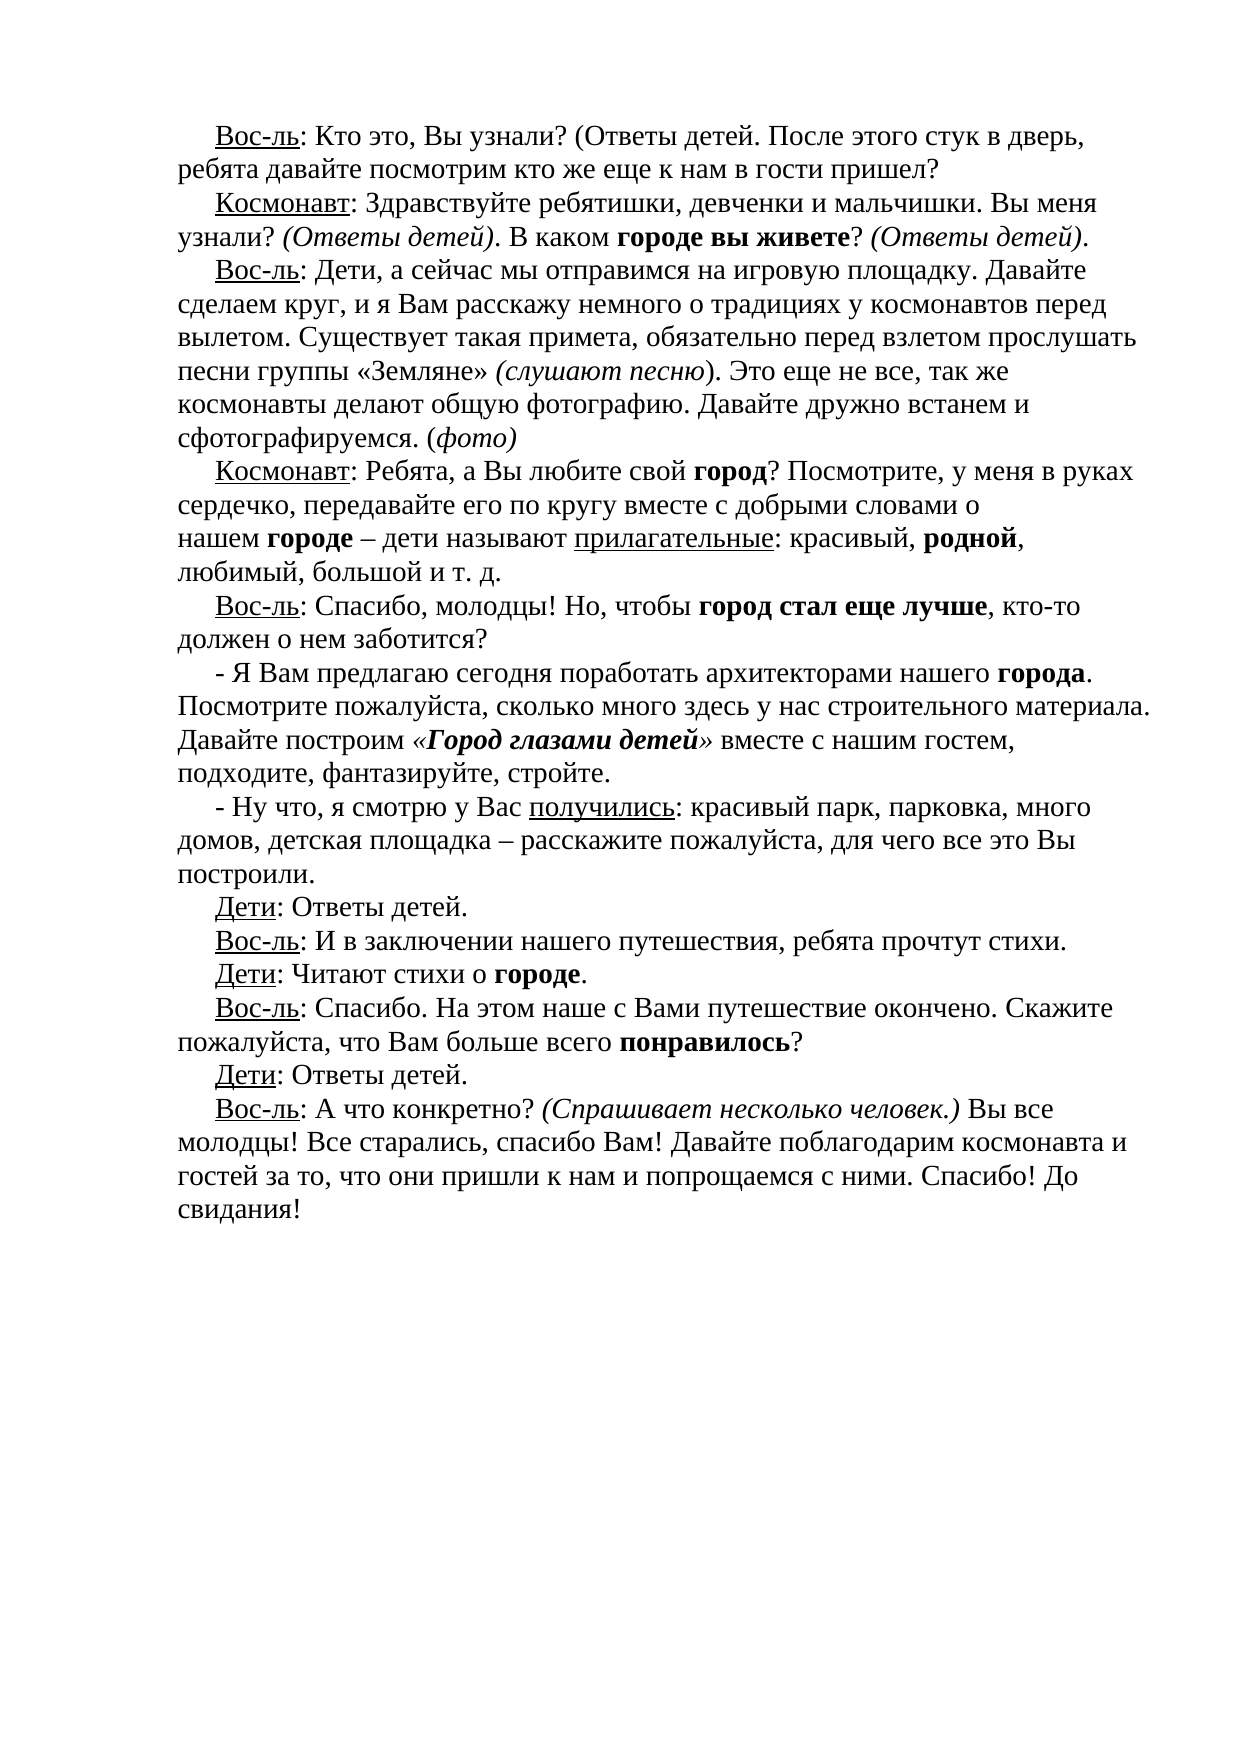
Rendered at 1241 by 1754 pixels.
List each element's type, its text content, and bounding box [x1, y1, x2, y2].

text Вос-ль: А что конкретно? (Спрашивает несколько человек.) Вы все молодцы! Все старались, спасибо Вам! Давайте поблагодарим космонавта и гостей за то, что они пришли к нам и попрощаемся с ними. Спасибо! До свидания! [177, 1091, 1152, 1225]
text - Ну что, я смотрю у Вас получились: красивый парк, парковка, много домов, детская площадка – расскажите пожалуйста, для чего все это Вы построили. [177, 789, 1152, 889]
text Вос-ль: Кто это, Вы узнали? (Ответы детей. После этого стук в дверь, ребята давайте посмотрим кто же еще к нам в гости пришел? [177, 118, 1152, 185]
text Вос-ль: Спасибо. На этом наше с Вами путешествие окончено. Скажите пожалуйста, что Вам больше всего понравилось? [177, 990, 1152, 1057]
text Космонавт: Здравствуйте ребятишки, девченки и мальчишки. Вы меня узнали? (Ответы детей). В каком городе вы живете? (Ответы детей). [177, 185, 1152, 252]
text Вос-ль: Дети, а сейчас мы отправимся на игровую площадку. Давайте сделаем круг, и я Вам расскажу немного о традициях у космонавтов перед вылетом. Существует такая примета, обязательно перед взлетом прослушать песни группы «Земляне» (слушают песню). Это еще не все, так же космонавты делают общую фотографию. Давайте дружно встанем и сфотографируемся. (фото) [177, 252, 1152, 453]
text Дети: Ответы детей. [177, 889, 1152, 923]
text Дети: Ответы детей. [177, 1057, 1152, 1091]
text Космонавт: Ребята, а Вы любите свой город? Посмотрите, у меня в руках сердечко, передавайте его по кругу вместе с добрыми словами о нашем городе – дети называют прилагательные: красивый, родной, любимый, большой и т. д. [177, 453, 1152, 588]
text Вос-ль: И в заключении нашего путешествия, ребята прочтут стихи. [177, 923, 1152, 957]
text Вос-ль: Спасибо, молодцы! Но, чтобы город стал еще лучше, кто-то должен о нем заботится? [177, 588, 1152, 655]
text - Я Вам предлагаю сегодня поработать архитекторами нашего города. Посмотрите пожалуйста, сколько много здесь у нас строительного материала. Давайте построим «Город глазами детей» вместе с нашим гостем, подходите, фантазируйте, стройте. [177, 655, 1152, 789]
text Дети: Читают стихи о городе. [177, 957, 1152, 990]
